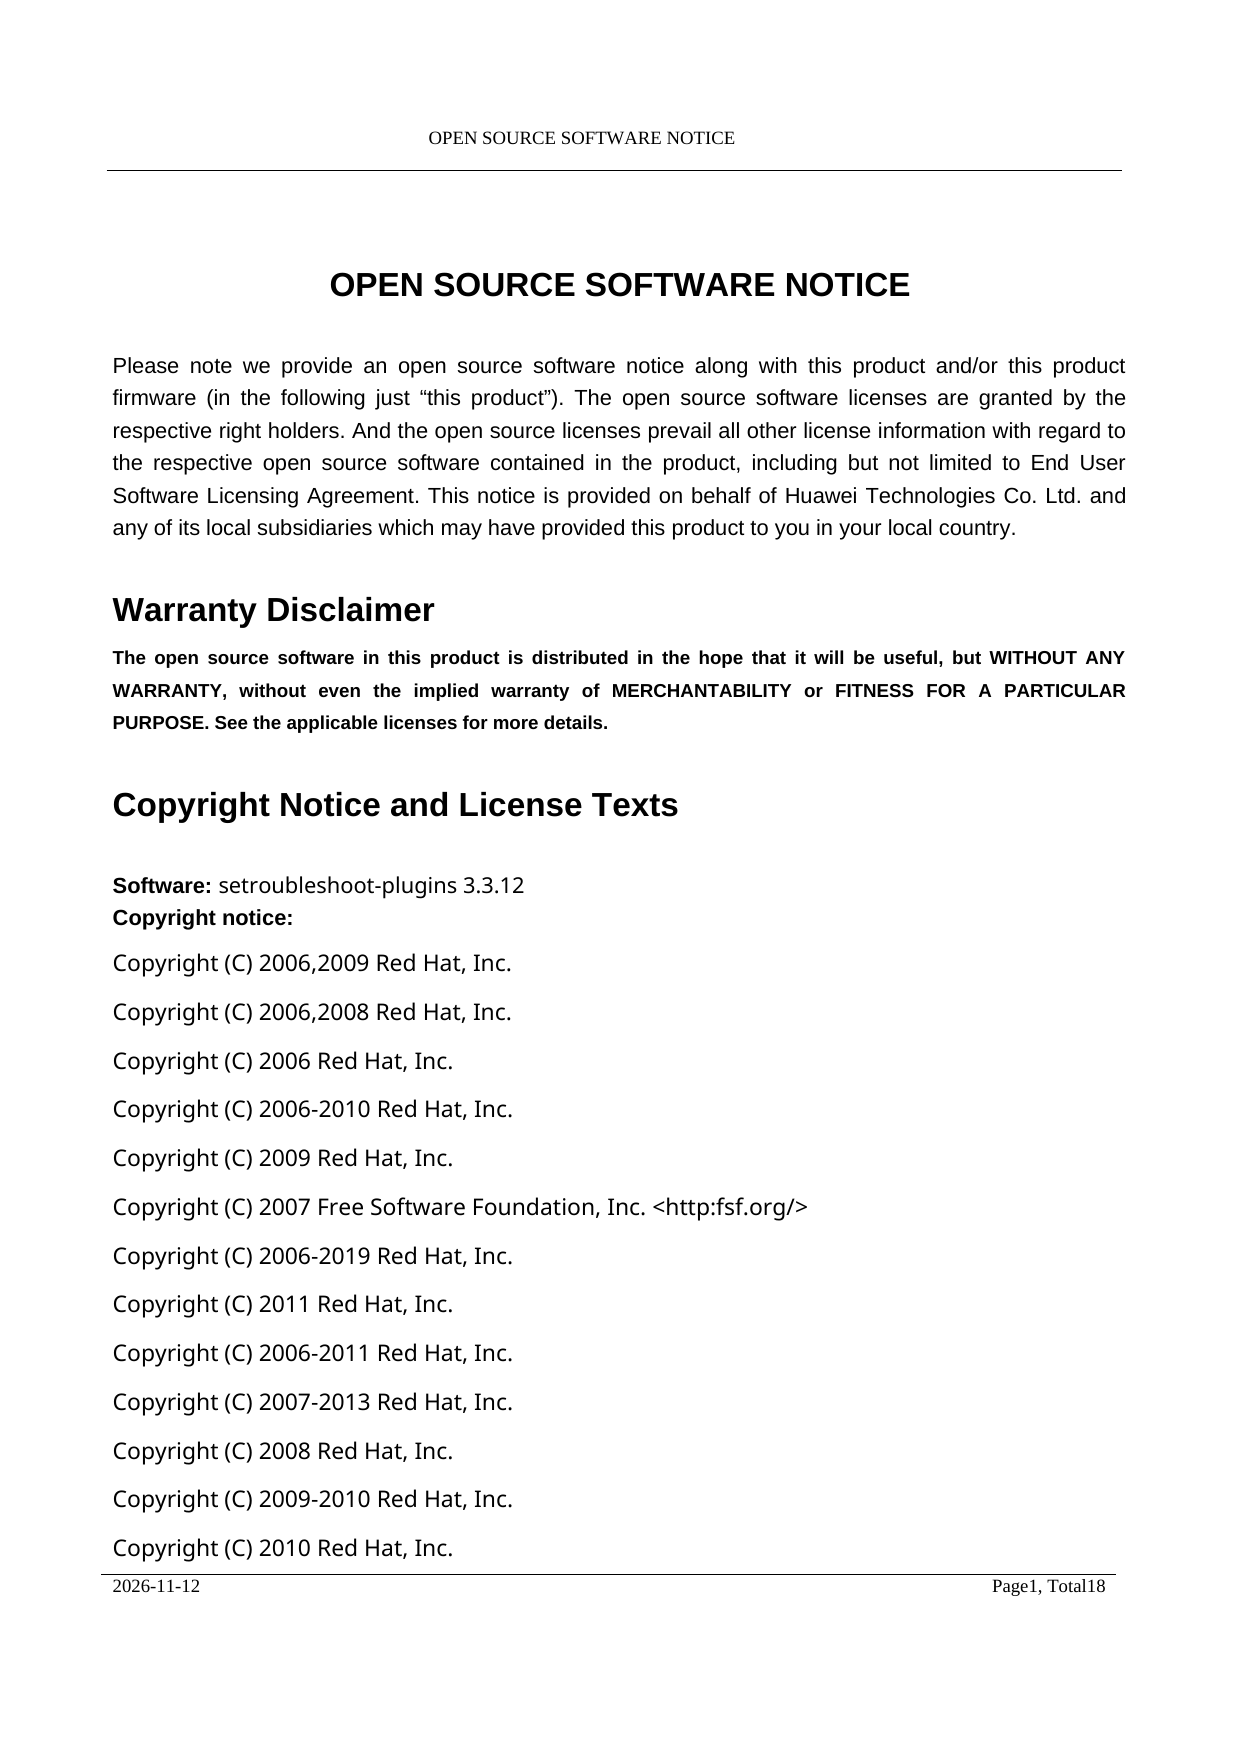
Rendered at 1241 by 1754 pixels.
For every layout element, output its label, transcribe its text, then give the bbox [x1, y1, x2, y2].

text The open source software in this product is distributed in the hope that it will be useful, but WITHOUT ANY WARRANTY, without even the implied warranty of MERCHANTABILITY or FITNESS FOR A PARTICULAR PURPOSE. See the applicable licenses for more details. [112, 641, 1128, 739]
text Warranty Disclaimer [112, 576, 1128, 641]
text Copyright notice: [112, 901, 1128, 934]
text OPEN SOURCE SOFTWARE NOTICE [112, 251, 1128, 316]
text Software: setroubleshoot-plugins 3.3.12 [112, 869, 1128, 901]
text Copyright Notice and License Texts [112, 771, 1128, 836]
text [112, 947, 1128, 1564]
text Please note we provide an open source software notice along with this product and/or this product firmware (in the following just “this product”). The open source software licenses are granted by the respective right holders. And the open source licenses prevail all other license information with regard to the respective open source software contained in the product, including but not limited to End User Software Licensing Agreement. This notice is provided on behalf of Huawei Technologies Co. Ltd. and any of its local subsidiaries which may have provided this product to you in your local country. [112, 349, 1128, 544]
